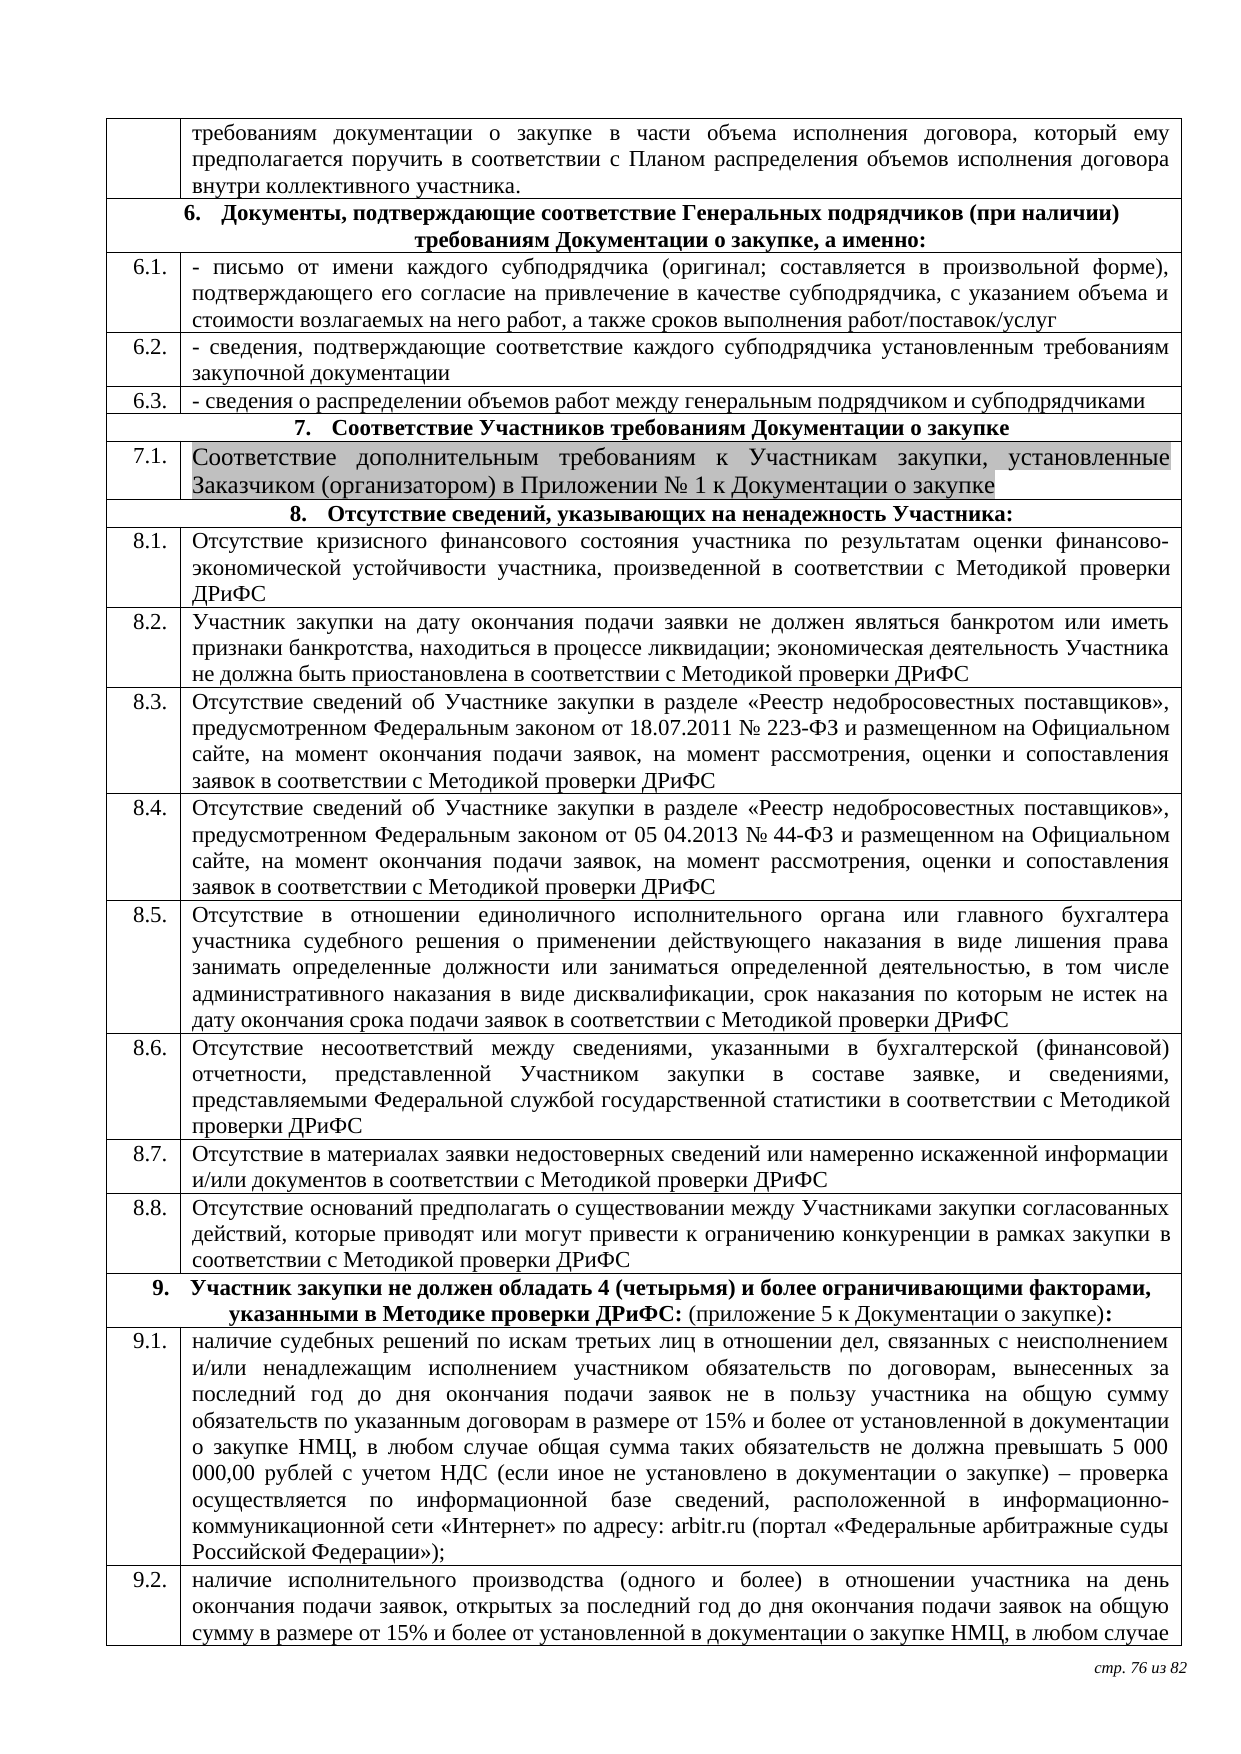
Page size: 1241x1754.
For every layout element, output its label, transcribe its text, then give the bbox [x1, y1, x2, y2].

table_cell Участник закупки на дату окончания подачи заявки не должен являться банкротом или иметь признаки банкротства, находиться в процессе ликвидации; экономическая деятельность Участника не должна быть приостановлена в соответствии с Методикой проверки ДРиФС [181, 608, 1181, 687]
table_cell Отсутствие сведений об Участнике закупки в разделе «Реестр недобросовестных поставщиков», предусмотренном Федеральным законом от 18.07.2011 № 223-ФЗ и размещенном на Официальном сайте, на момент окончания подачи заявок, на момент рассмотрения, оценки и сопоставления заявок в соответствии с Методикой проверки ДРиФС [181, 688, 1181, 793]
table_cell [107, 1140, 180, 1193]
table_cell Соответствие дополнительным требованиям к Участникам закупки, установленные Заказчиком (организатором) в Приложении № 1 к Документации о закупке [995, 442, 1181, 499]
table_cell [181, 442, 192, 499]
table_cell [107, 901, 180, 1032]
table_cell [107, 1194, 180, 1273]
table_cell [107, 688, 180, 793]
table_cell [107, 333, 180, 386]
table_cell [107, 387, 180, 413]
table_cell [107, 442, 180, 499]
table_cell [181, 119, 1181, 198]
table_cell [107, 528, 180, 607]
table_cell Соответствие Участников требованиям Документации о закупке [107, 414, 1181, 441]
table_cell [107, 794, 180, 900]
table_cell - сведения, подтверждающие соответствие каждого субподрядчика установленным требованиям закупочной документации [181, 333, 1181, 386]
table_cell Документы, подтверждающие соответствие Генеральных подрядчиков (при наличии) требованиям Документации о закупке, а именно: [107, 199, 1181, 252]
table_cell [107, 119, 180, 198]
table_cell - письмо от имени каждого субподрядчика (оригинал; составляется в произвольной форме), подтверждающего его согласие на привлечение в качестве субподрядчика, с указанием объема и стоимости возлагаемых на него работ, а также сроков выполнения работ/поставок/услуг [181, 253, 1181, 332]
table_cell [181, 1566, 1181, 1645]
table_cell [107, 608, 180, 687]
table_cell Отсутствие кризисного финансового состояния участника по результатам оценки финансово-экономической устойчивости участника, произведенной в соответствии с Методикой проверки ДРиФС [181, 528, 1181, 607]
table_cell [107, 253, 180, 332]
table_cell Отсутствие в материалах заявки недостоверных сведений или намеренно искаженной информации и/или документов в соответствии с Методикой проверки ДРиФС [181, 1140, 1181, 1193]
table_cell [107, 1328, 180, 1565]
table_cell Отсутствие в отношении единоличного исполнительного органа или главного бухгалтера участника судебного решения о применении действующего наказания в виде лишения права занимать определенные должности или заниматься определенной деятельностью, в том числе административного наказания в виде дисквалификации, срок наказания по которым не истек на дату окончания срока подачи заявок в соответствии с Методикой проверки ДРиФС [181, 901, 1181, 1032]
table_cell [107, 1566, 180, 1645]
table_cell Отсутствие несоответствий между сведениями, указанными в бухгалтерской (финансовой) отчетности, представленной Участником закупки в составе заявке, и сведениями, представляемыми Федеральной службой государственной статистики в соответствии с Методикой проверки ДРиФС [181, 1034, 1181, 1139]
table_cell Участник закупки не должен обладать 4 (четырьмя) и более ограничивающими факторами, указанными в Методике проверки ДРиФС: (приложение 5 к Документации о закупке): [107, 1274, 1181, 1327]
table_cell Отсутствие сведений, указывающих на ненадежность Участника: [107, 500, 1181, 527]
table_cell Отсутствие сведений об Участнике закупки в разделе «Реестр недобросовестных поставщиков», предусмотренном Федеральным законом от 05 04.2013 № 44-ФЗ и размещенном на Официальном сайте, на момент окончания подачи заявок, на момент рассмотрения, оценки и сопоставления заявок в соответствии с Методикой проверки ДРиФС [181, 794, 1181, 900]
table_cell Отсутствие оснований предполагать о существовании между Участниками закупки согласованных действий, которые приводят или могут привести к ограничению конкуренции в рамках закупки в соответствии с Методикой проверки ДРиФС [181, 1194, 1181, 1273]
table_cell - сведения о распределении объемов работ между генеральным подрядчиком и субподрядчиками [181, 387, 1181, 413]
table_cell наличие судебных решений по искам третьих лиц в отношении дел, связанных с неисполнением и/или ненадлежащим исполнением участником обязательств по договорам, вынесенных за последний год до дня окончания подачи заявок не в пользу участника на общую сумму обязательств по указанным договорам в размере от 15% и более от установленной в документации о закупке НМЦ, в любом случае общая сумма таких обязательств не должна превышать 5 000 000,00 рублей с учетом НДС (если иное не установлено в документации о закупке) – проверка осуществляется по информационной базе сведений, расположенной в информационно-коммуникационной сети «Интернет» по адресу: arbitr.ru (портал «Федеральные арбитражные суды Российской Федерации»); [181, 1328, 1181, 1565]
table_cell [107, 1034, 180, 1139]
